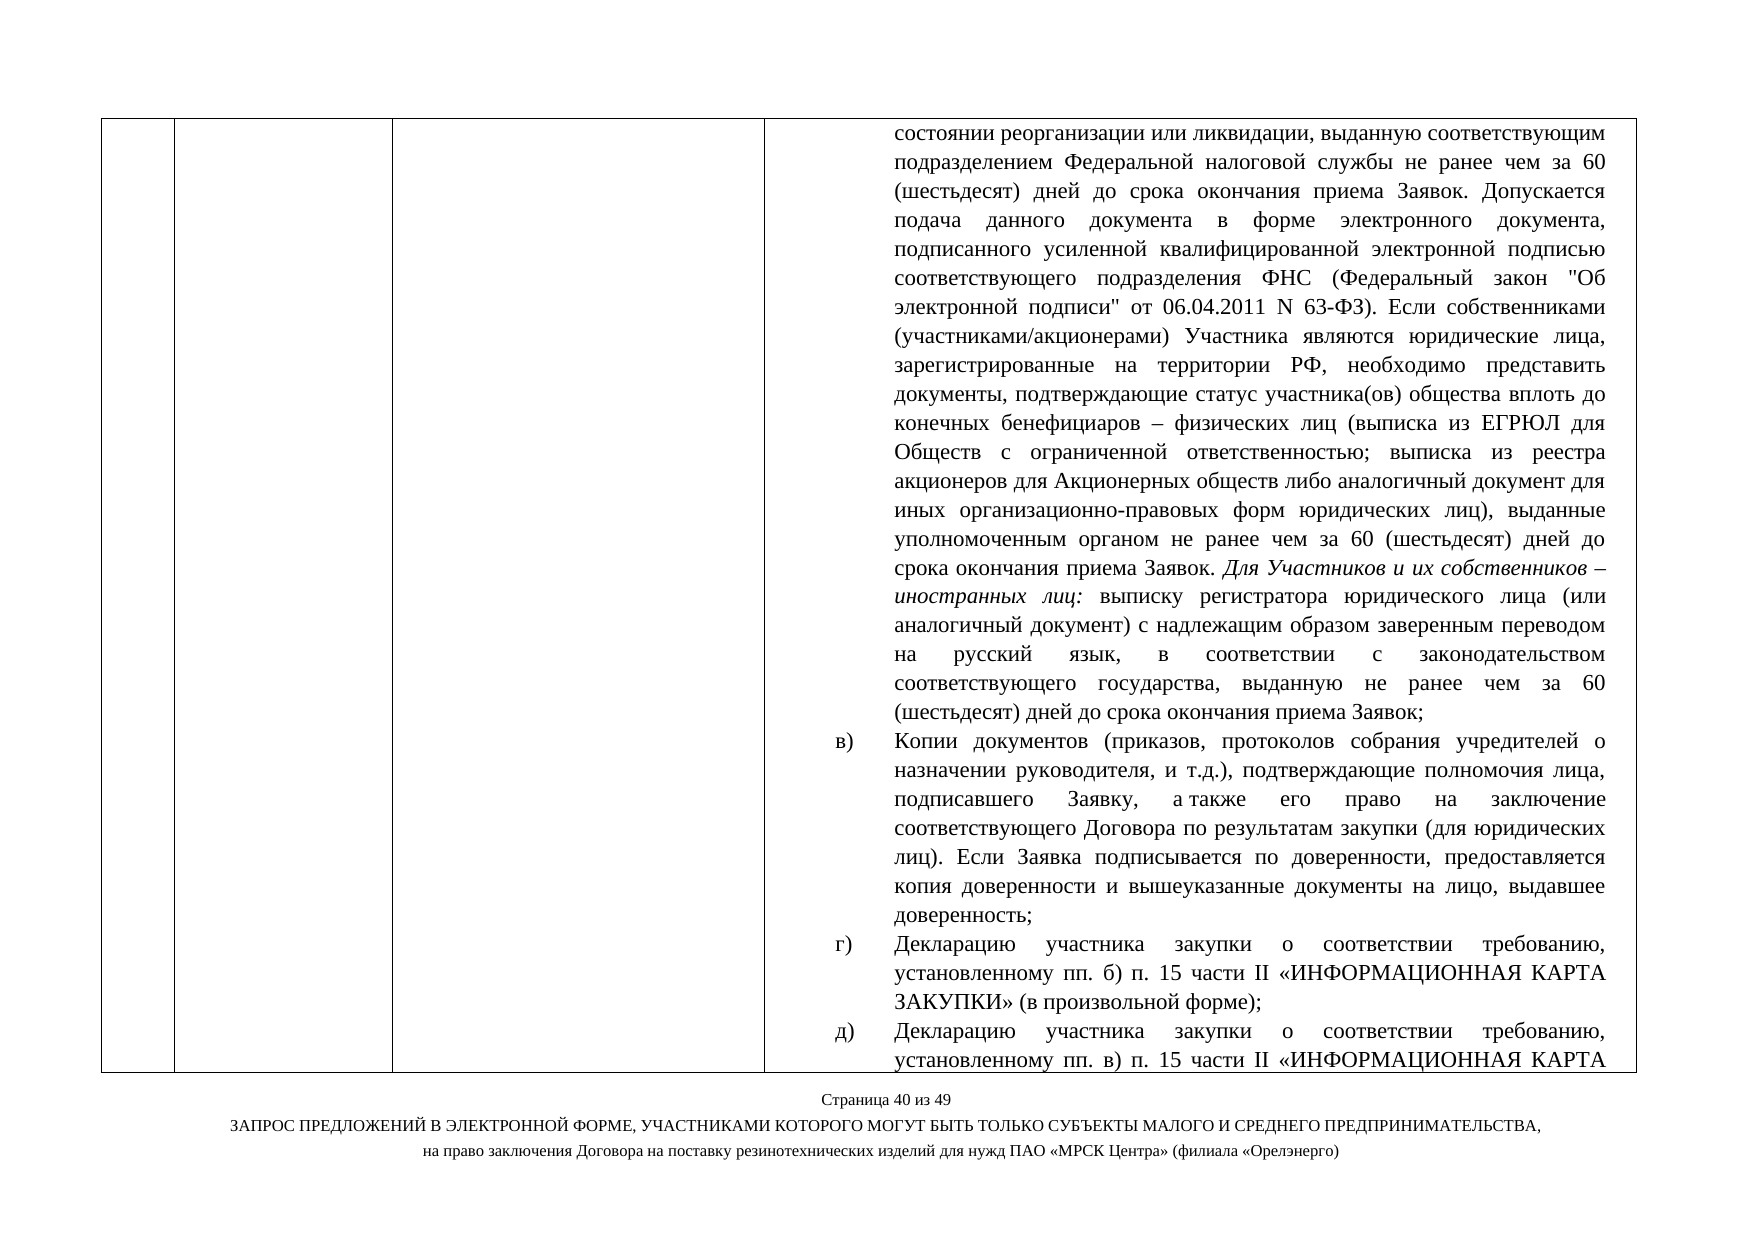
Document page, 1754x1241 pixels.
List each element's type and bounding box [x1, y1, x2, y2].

table_cell [393, 119, 764, 1072]
table_cell [175, 119, 392, 1072]
table_cell [102, 119, 174, 1072]
table_cell [765, 119, 1636, 1072]
